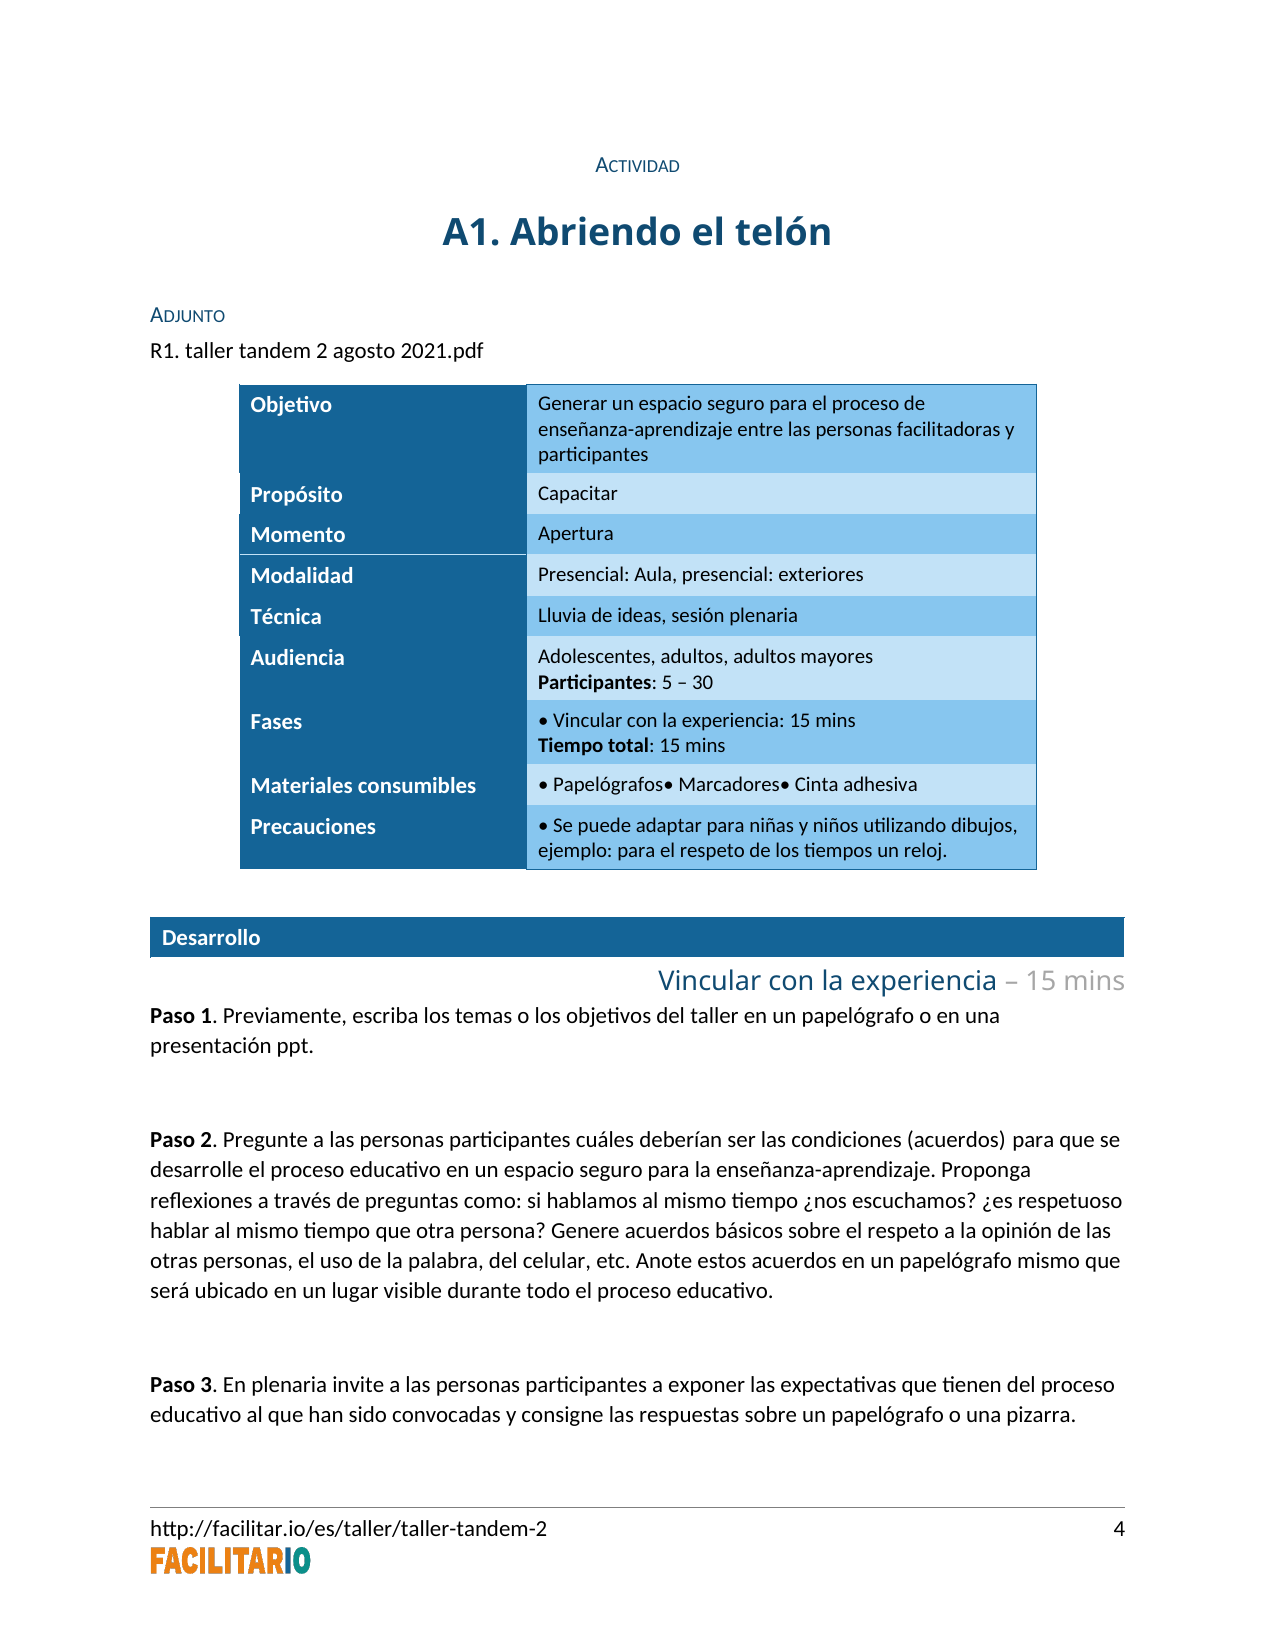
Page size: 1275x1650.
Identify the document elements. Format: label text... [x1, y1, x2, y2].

table_cell Materiales consumibles [240, 765, 526, 805]
table_cell Lluvia de ideas, sesión plenaria [527, 596, 1036, 636]
table_cell Técnica [240, 597, 526, 636]
text Adjunto [150, 300, 1125, 328]
table_cell Modalidad [240, 556, 526, 596]
picture [145, 1544, 315, 1576]
table_cell Adolescentes, adultos, adultos mayores Participantes: 5 – 30 [527, 636, 1036, 700]
table_header Desarrollo [151, 918, 1124, 957]
table_cell Capacitar [527, 473, 1036, 514]
table_cell Audiencia [240, 638, 526, 700]
table_cell Fases [240, 701, 526, 764]
table_header Objetivo [240, 385, 526, 473]
table_cell Apertura [527, 514, 1036, 554]
table_cell Momento [240, 515, 526, 554]
text R1. taller tandem 2 agosto 2021.pdf [150, 337, 1125, 365]
subtitle A1. Abriendo el telón [150, 205, 1125, 256]
text Paso 1. Previamente, escriba los temas o los objetivos del taller en un papelógrafo o en una presentación ppt. [150, 1001, 1125, 1060]
table_header Generar un espacio seguro para el proceso de enseñanza-aprendizaje entre las personas facilitadoras y participantes [527, 385, 1036, 473]
table_cell Presencial: Aula, presencial: exteriores [527, 555, 1036, 596]
text Paso 3. En plenaria invite a las personas participantes a exponer las expectativas que tienen del proceso educativo al que han sido convocadas y consigne las respuestas sobre un papelógrafo o una pizarra. [150, 1370, 1125, 1428]
table_cell • Vincular con la experiencia: 15 mins Tiempo total: 15 mins [527, 700, 1036, 764]
table_cell Precauciones [240, 806, 526, 869]
text Actividad [150, 150, 1125, 178]
table_cell Propósito [240, 474, 526, 514]
text Paso 2. Pregunte a las personas participantes cuáles deberían ser las condiciones (acuerdos) para que se desarrolle el proceso educativo en un espacio seguro para la enseñanza-aprendizaje. Proponga reflexiones a través de preguntas como: si hablamos al mismo tiempo ¿nos escuchamos? ¿es respetuoso hablar al mismo tiempo que otra persona? Genere acuerdos básicos sobre el respeto a la opinión de las otras personas, el uso de la palabra, del celular, etc. Anote estos acuerdos en un papelógrafo mismo que será ubicado en un lugar visible durante todo el proceso educativo. [150, 1125, 1125, 1304]
table_cell • Se puede adaptar para niñas y niños utilizando dibujos, ejemplo: para el respeto de los tiempos un reloj. [527, 805, 1036, 869]
subtitle Vincular con la experiencia – 15 mins [150, 962, 1125, 998]
table_cell • Papelógrafos [527, 764, 1036, 805]
